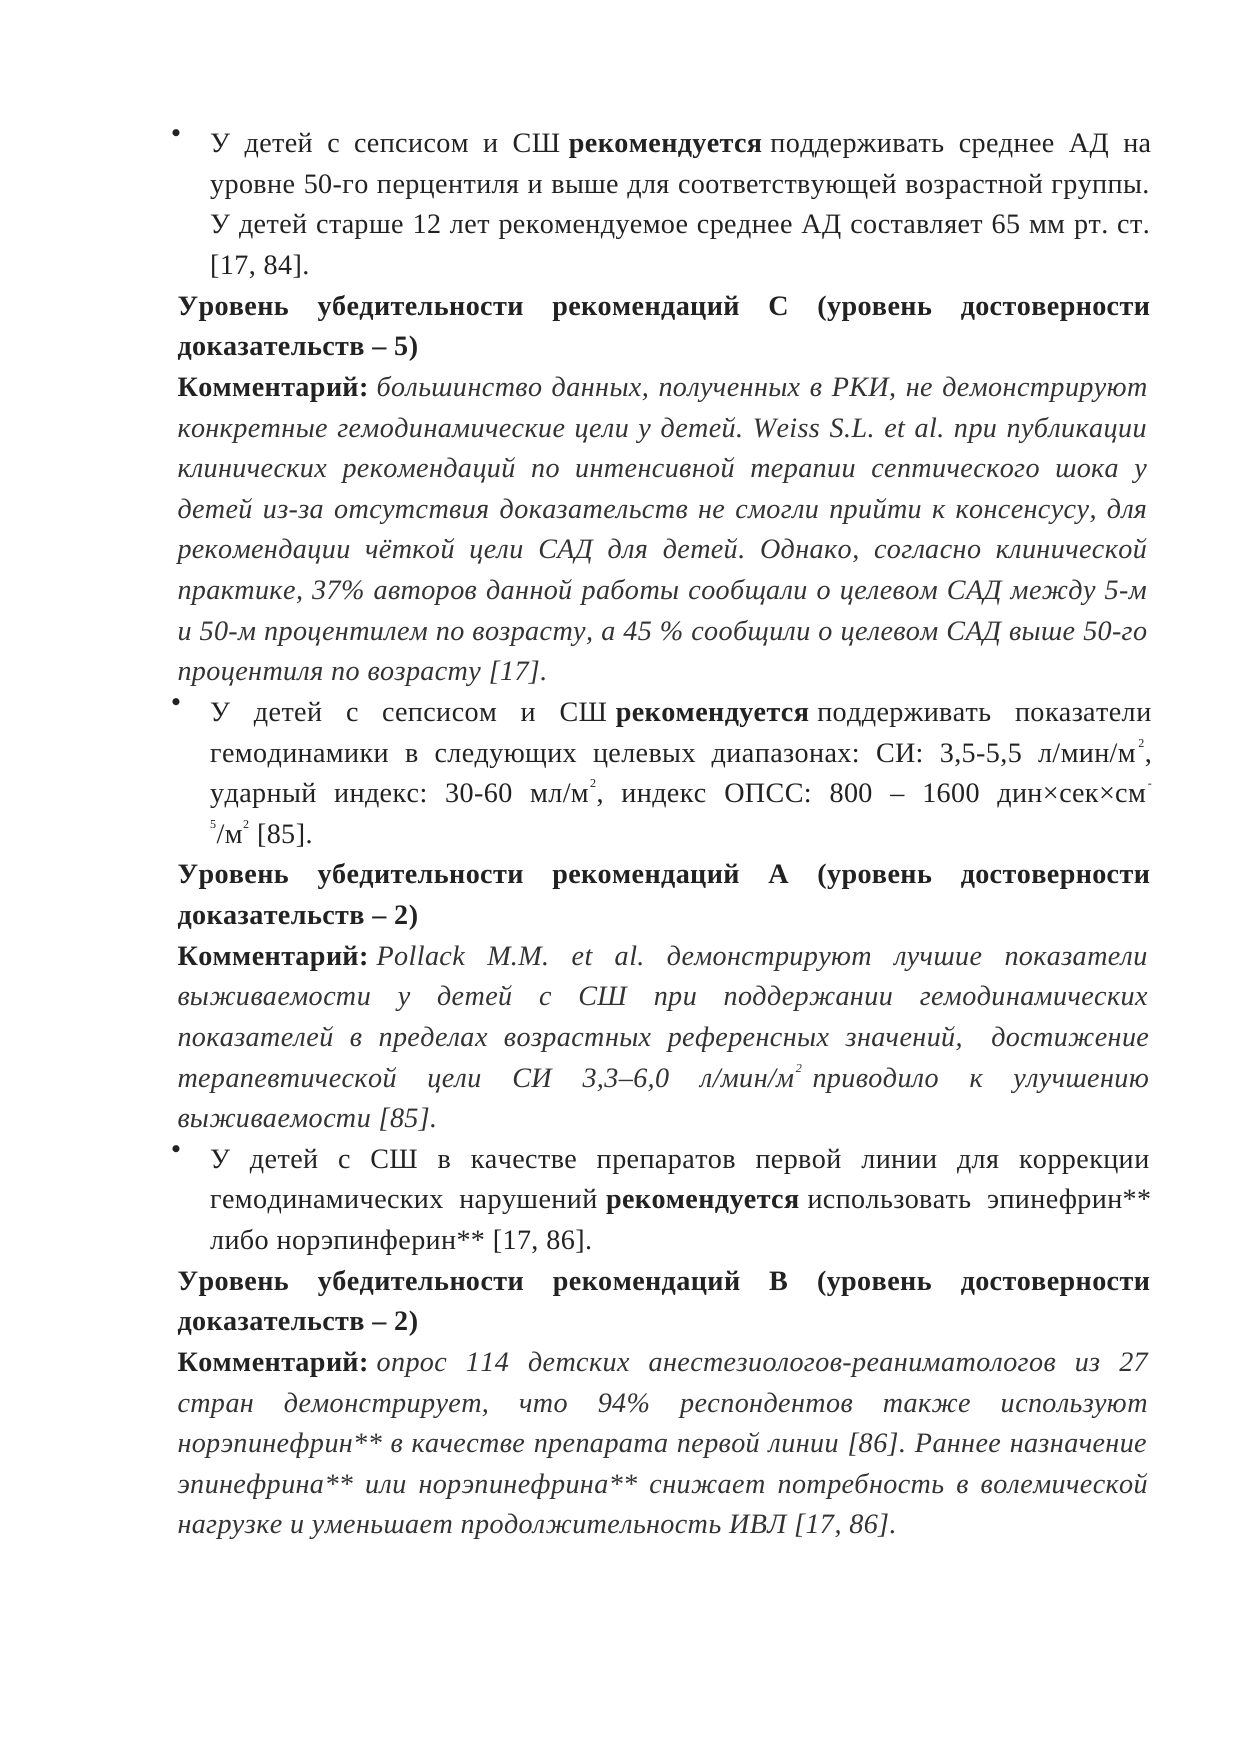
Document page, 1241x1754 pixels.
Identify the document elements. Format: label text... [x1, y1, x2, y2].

text Уровень убедительности рекомендаций С (уровень достоверности доказательств – 5) [177, 281, 1152, 362]
text Комментарий: Pollack M.M. et al. демонстрируют лучшие показатели выживаемости у детей с СШ при поддержании гемодинамических показателей в пределах возрастных референсных значений, достижение терапевтической цели СИ 3,3–6,0 л/мин/м2 приводило к улучшению выживаемости [85]. [177, 931, 1152, 1134]
list У детей с сепсисом и СШ рекомендуется поддерживать показатели гемодинамики в следующих целевых диапазонах: СИ: 3,5-5,5 л/мин/м2, ударный индекс: 30-60 мл/м2, индекс ОПСС: 800 – 1600 дин×сек×см-5/м2 [85]. [172, 687, 1152, 849]
list У детей с СШ в качестве препаратов первой линии для коррекции гемодинамических нарушений рекомендуется использовать эпинефрин** либо норэпинферин** [17, 86]. [172, 1134, 1152, 1256]
text Комментарий: большинство данных, полученных в РКИ, не демонстрируют конкретные гемодинамические цели у детей. Weiss S.L. et al. при публикации клинических рекомендаций по интенсивной терапии септического шока у детей из-за отсутствия доказательств не смогли прийти к консенсусу, для рекомендации чёткой цели САД для детей. Однако, согласно клинической практике, 37% авторов данной работы сообщали о целевом САД между 5-м и 50-м процентилем по возрасту, а 45 % сообщили о целевом САД выше 50-го процентиля по возрасту [17]. [177, 362, 1152, 687]
text Уровень убедительности рекомендаций A (уровень достоверности доказательств – 2) [177, 849, 1152, 931]
text Уровень убедительности рекомендаций B (уровень достоверности доказательств – 2) [177, 1256, 1152, 1337]
list У детей с сепсисом и СШ рекомендуется поддерживать среднее АД на уровне 50-го перцентиля и выше для соответствующей возрастной группы. У детей старше 12 лет рекомендуемое среднее АД составляет 65 мм рт. ст. [17, 84]. [172, 118, 1152, 281]
text Комментарий: опрос 114 детских анестезиологов-реаниматологов из 27 стран демонстрирует, что 94% респондентов также используют норэпинефрин** в качестве препарата первой линии [86]. Раннее назначение эпинефрина** или норэпинефрина** снижает потребность в волемической нагрузке и уменьшает продолжительность ИВЛ [17, 86]. [177, 1337, 1152, 1540]
